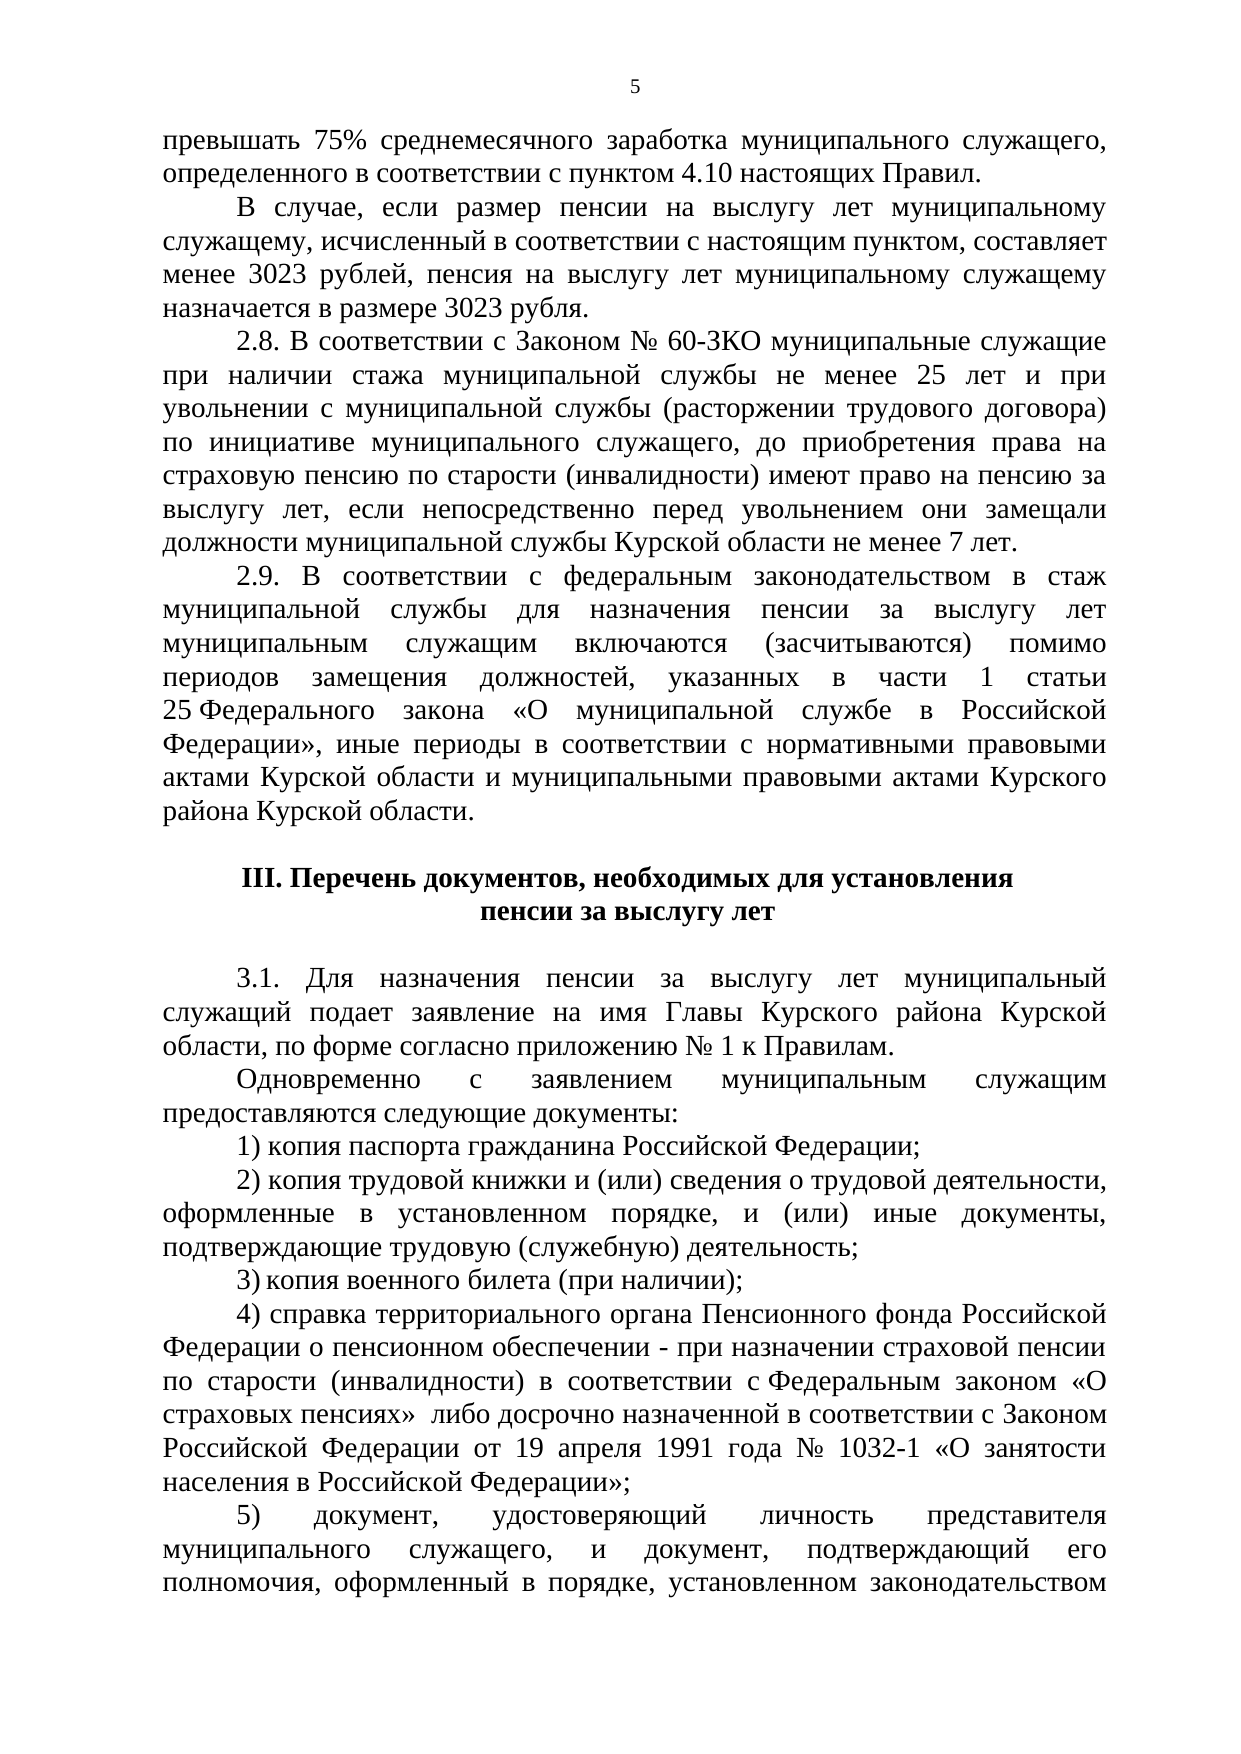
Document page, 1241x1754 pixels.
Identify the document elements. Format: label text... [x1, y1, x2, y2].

text 2.9. В соответствии с федеральным законодательством в стаж муниципальной службы для назначения пенсии за выслугу лет муниципальным служащим включаются (засчитываются) помимо периодов замещения должностей, указанных в части 1 статьи 25 Федерального закона «О муниципальной службе в Российской Федерации», иные периоды в соответствии с нормативными правовыми актами Курской области и муниципальными правовыми актами Курского района Курской области. [162, 558, 1107, 826]
text 3.1. Для назначения пенсии за выслугу лет муниципальный служащий подает заявление на имя Главы Курского района Курской области, по форме согласно приложению № 1 к Правилам. [162, 961, 1107, 1061]
text 1) копия паспорта гражданина Российской Федерации; [162, 1128, 1107, 1162]
text III. Перечень документов, необходимых для установления пенсии за выслугу лет [207, 860, 1048, 927]
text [162, 122, 1107, 189]
text 3) копия военного билета (при наличии); [162, 1262, 1107, 1296]
text Одновременно с заявлением муниципальным служащим предоставляются следующие документы: [162, 1061, 1107, 1128]
text 4) справка территориального органа Пенсионного фонда Российской Федерации о пенсионном обеспечении - при назначении страховой пенсии по старости (инвалидности) в соответствии с Федеральным законом «О страховых пенсиях» либо досрочно назначенной в соответствии с Законом Российской Федерации от 19 апреля 1991 года № 1032-1 «О занятости населения в Российской Федерации»; [162, 1296, 1107, 1497]
text 2.8. В соответствии с Законом № 60-ЗКО муниципальные служащие при наличии стажа муниципальной службы не менее 25 лет и при увольнении с муниципальной службы (расторжении трудового договора) по инициативе муниципального служащего, до приобретения права на страховую пенсию по старости (инвалидности) имеют право на пенсию за выслугу лет, если непосредственно перед увольнением они замещали должности муниципальной службы Курской области не менее 7 лет. [162, 323, 1107, 558]
text В случае, если размер пенсии на выслугу лет муниципальному служащему, исчисленный в соответствии с настоящим пунктом, составляет менее 3023 рублей, пенсия на выслугу лет муниципальному служащему назначается в размере 3023 рубля. [162, 189, 1107, 323]
text 2) копия трудовой книжки и (или) сведения о трудовой деятельности, оформленные в установленном порядке, и (или) иные документы, подтверждающие трудовую (служебную) деятельность; [162, 1162, 1107, 1262]
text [162, 1497, 1107, 1598]
